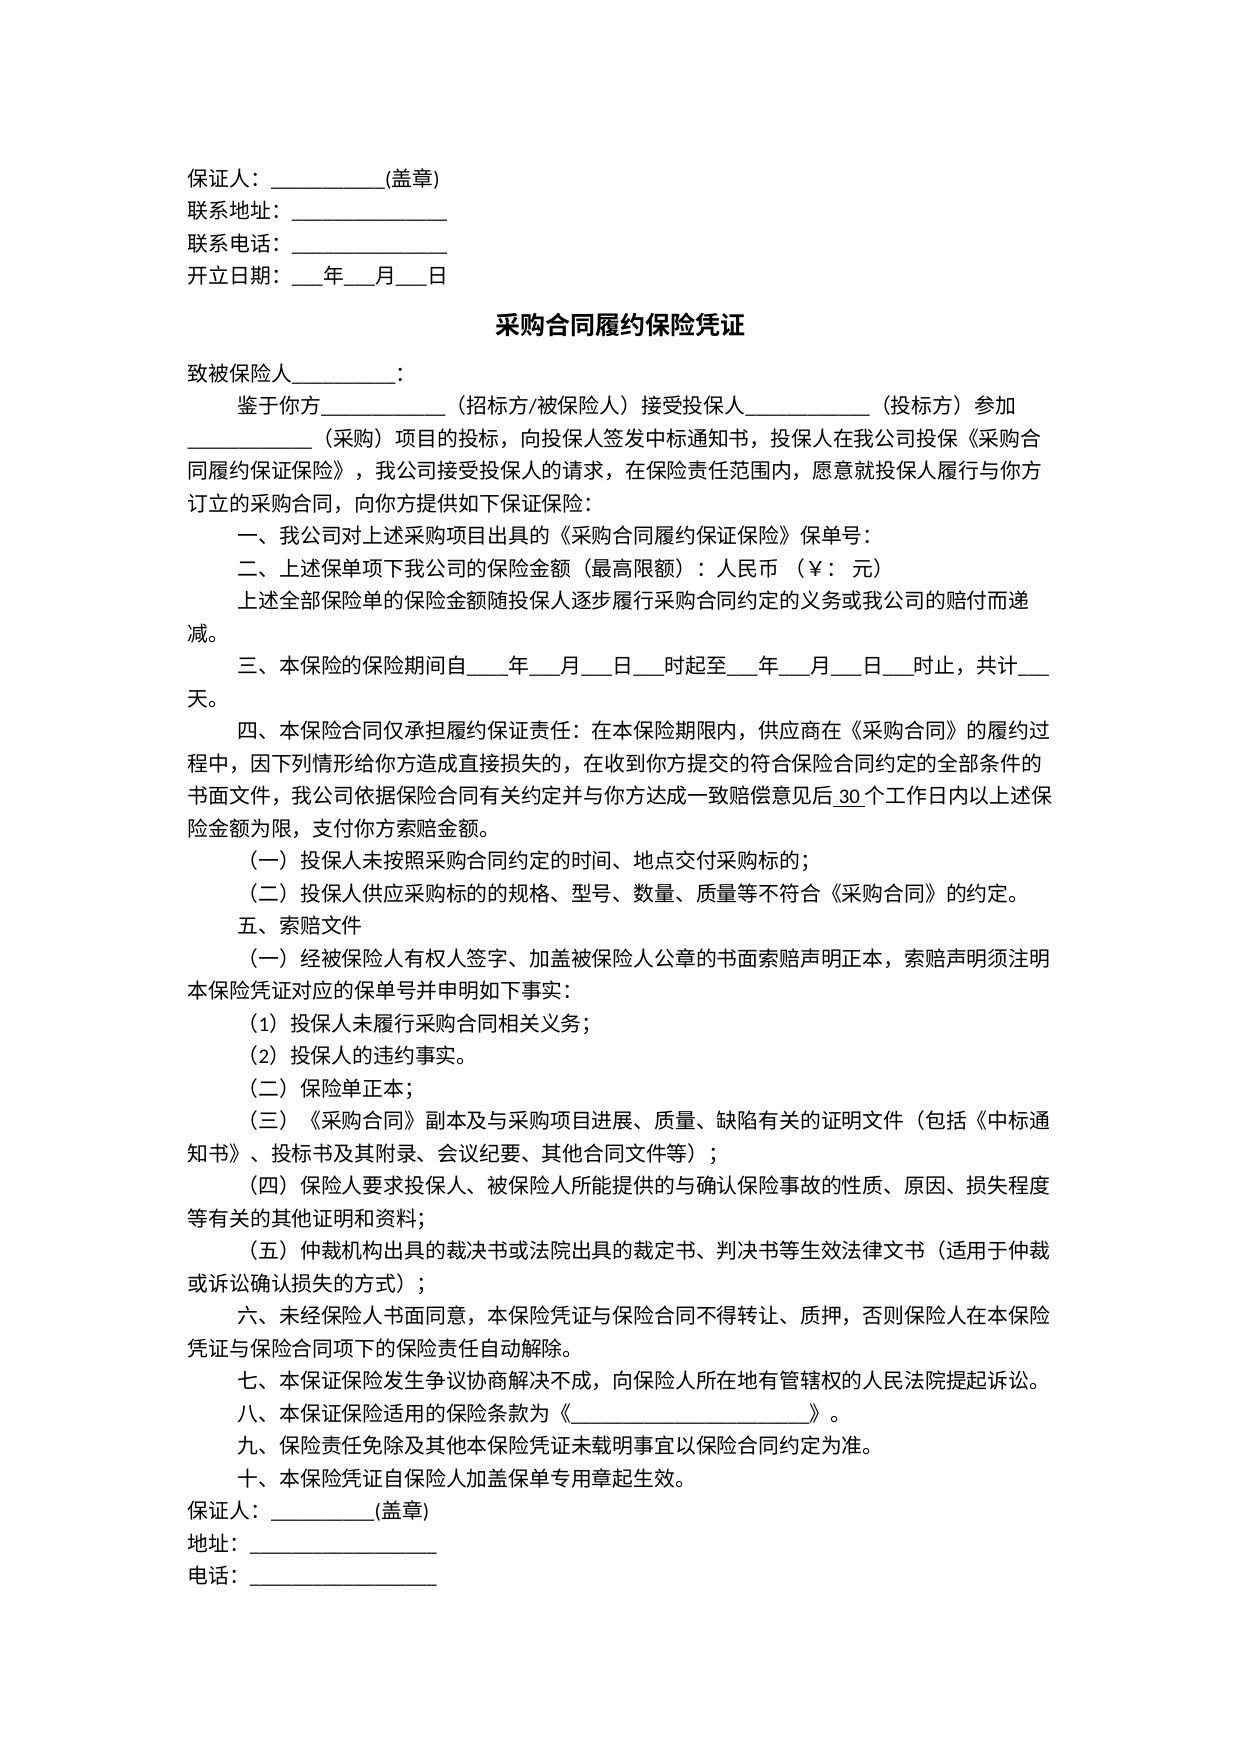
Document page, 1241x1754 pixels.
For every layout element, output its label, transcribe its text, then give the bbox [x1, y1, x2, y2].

text （一）投保人未按照采购合同约定的时间、地点交付采购标的； [187, 844, 1053, 877]
text 上述全部保险单的保险金额随投保人逐步履行采购合同约定的义务或我公司的赔付而递减。 [187, 584, 1053, 649]
text （五）仲裁机构出具的裁决书或法院出具的裁定书、判决书等生效法律文书（适用于仲裁或诉讼确认损失的方式）； [187, 1234, 1053, 1299]
text 保证人：___________(盖章) [187, 162, 1053, 194]
text （三）《采购合同》副本及与采购项目进展、质量、缺陷有关的证明文件（包括《中标通知书》、投标书及其附录、会议纪要、其他合同文件等）； [187, 1104, 1053, 1169]
text 三、本保险的保险期间自____年___月___日___时起至___年___月___日___时止，共计___天。 [187, 649, 1053, 714]
text 五、索赔文件 [187, 909, 1053, 942]
text 九、保险责任免除及其他本保险凭证未载明事宜以保险合同约定为准。 [187, 1429, 1053, 1462]
text （二）投保人供应采购标的的规格、型号、数量、质量等不符合《采购合同》的约定。 [187, 877, 1053, 909]
text 采购合同履约保险凭证 [187, 292, 1053, 357]
text 电话：__________________ [187, 1559, 1053, 1592]
text 二、上述保单项下我公司的保险金额（最高限额）：人民币 （￥： 元） [187, 552, 1053, 584]
text 开立日期：___年___月___日 [187, 259, 1053, 292]
text 地址：__________________ [187, 1527, 1053, 1559]
text （二）保险单正本； [187, 1072, 1053, 1104]
text 八、本保证保险适用的保险条款为《_______________________》。 [187, 1397, 1053, 1429]
text 联系地址：_______________ [187, 194, 1053, 227]
text 四、本保险合同仅承担履约保证责任：在本保险期限内，供应商在《采购合同》的履约过程中，因下列情形给你方造成直接损失的，在收到你方提交的符合保险合同约定的全部条件的书面文件，我公司依据保险合同有关约定并与你方达成一致赔偿意见后 30 个工作日内以上述保险金额为限，支付你方索赔金额。 [187, 714, 1053, 844]
text 六、未经保险人书面同意，本保险凭证与保险合同不得转让、质押，否则保险人在本保险凭证与保险合同项下的保险责任自动解除。 [187, 1299, 1053, 1364]
text （1）投保人未履行采购合同相关义务； [187, 1007, 1053, 1039]
text 十、本保险凭证自保险人加盖保单专用章起生效。 [187, 1462, 1053, 1494]
text （一）经被保险人有权人签字、加盖被保险人公章的书面索赔声明正本，索赔声明须注明本保险凭证对应的保单号并申明如下事实： [187, 942, 1053, 1007]
text 联系电话：_______________ [187, 227, 1053, 259]
text （四）保险人要求投保人、被保险人所能提供的与确认保险事故的性质、原因、损失程度等有关的其他证明和资料； [187, 1169, 1053, 1234]
text （2）投保人的违约事实。 [187, 1039, 1053, 1072]
text 致被保险人__________： [187, 357, 1053, 389]
text 鉴于你方____________（招标方/被保险人）接受投保人____________（投标方）参加____________（采购）项目的投标，向投保人签发中标通知书，投保人在我公司投保《采购合同履约保证保险》，我公司接受投保人的请求，在保险责任范围内，愿意就投保人履行与你方订立的采购合同，向你方提供如下保证保险： [187, 389, 1053, 519]
text 七、本保证保险发生争议协商解决不成，向保险人所在地有管辖权的人民法院提起诉讼。 [187, 1364, 1053, 1397]
text 一、我公司对上述采购项目出具的《采购合同履约保证保险》保单号： [187, 519, 1053, 552]
text 保证人：__________(盖章) [187, 1494, 1053, 1527]
